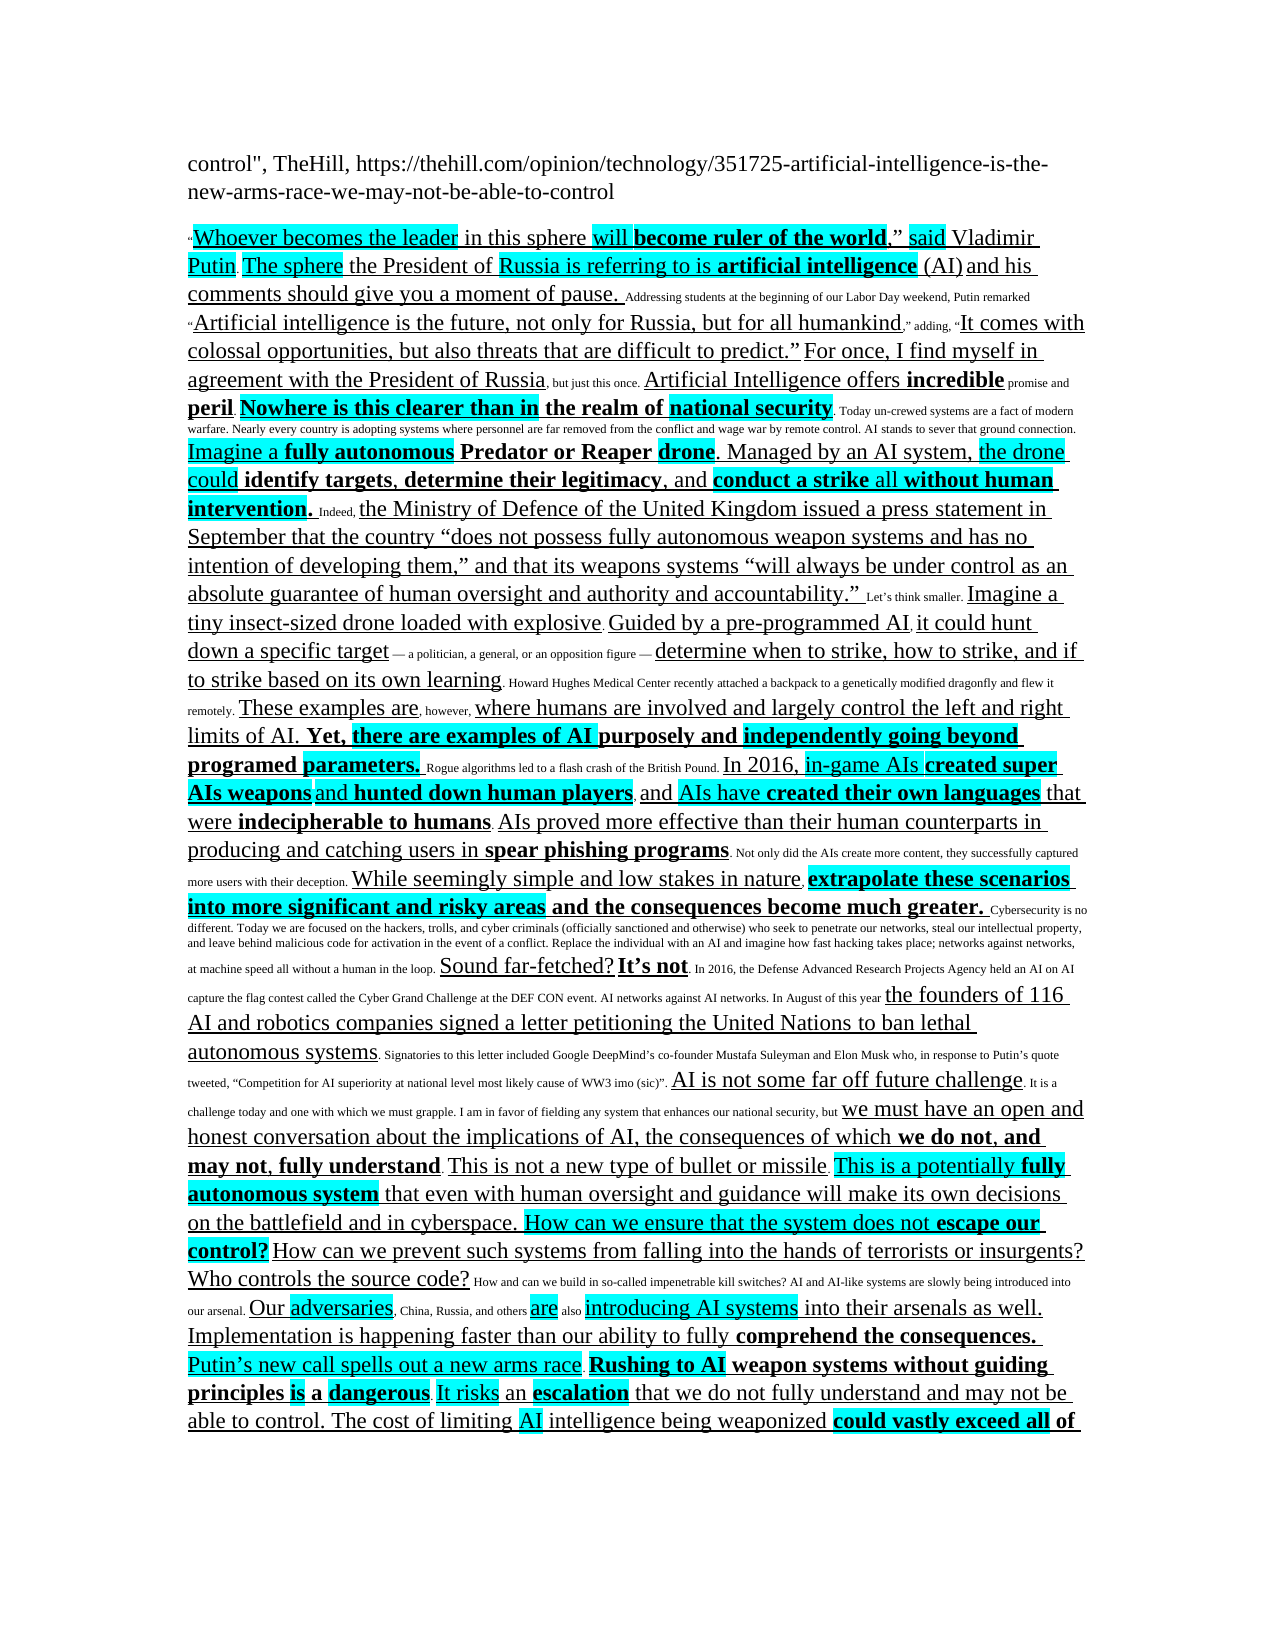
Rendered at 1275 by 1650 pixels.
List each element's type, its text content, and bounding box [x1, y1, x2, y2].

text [187, 150, 1087, 205]
